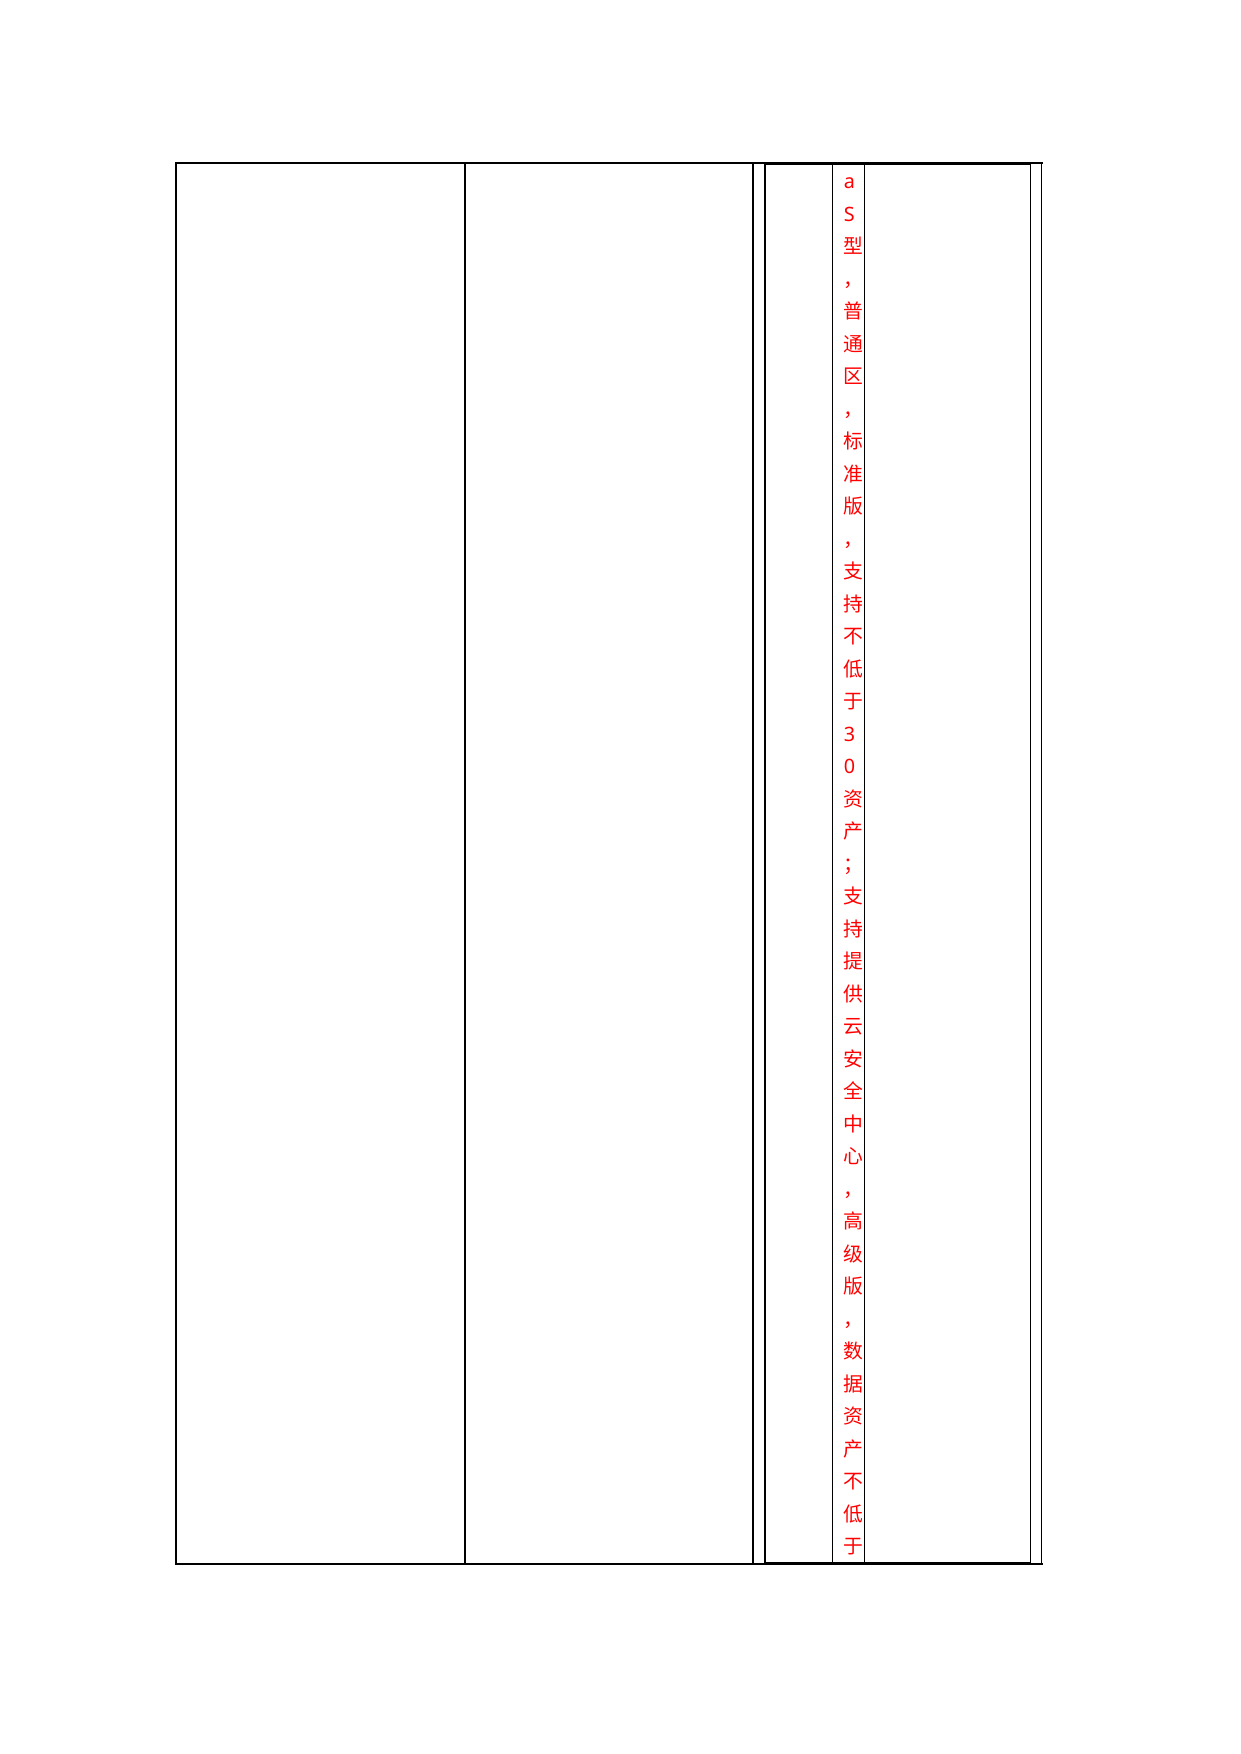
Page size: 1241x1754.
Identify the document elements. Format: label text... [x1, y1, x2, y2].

table_cell [754, 164, 764, 1563]
table_cell [766, 165, 832, 1562]
table_cell [1031, 164, 1041, 1563]
table_cell [865, 165, 1030, 1562]
table_cell [833, 165, 864, 1562]
table_cell 1 [177, 164, 464, 1563]
table_cell [466, 164, 752, 1563]
